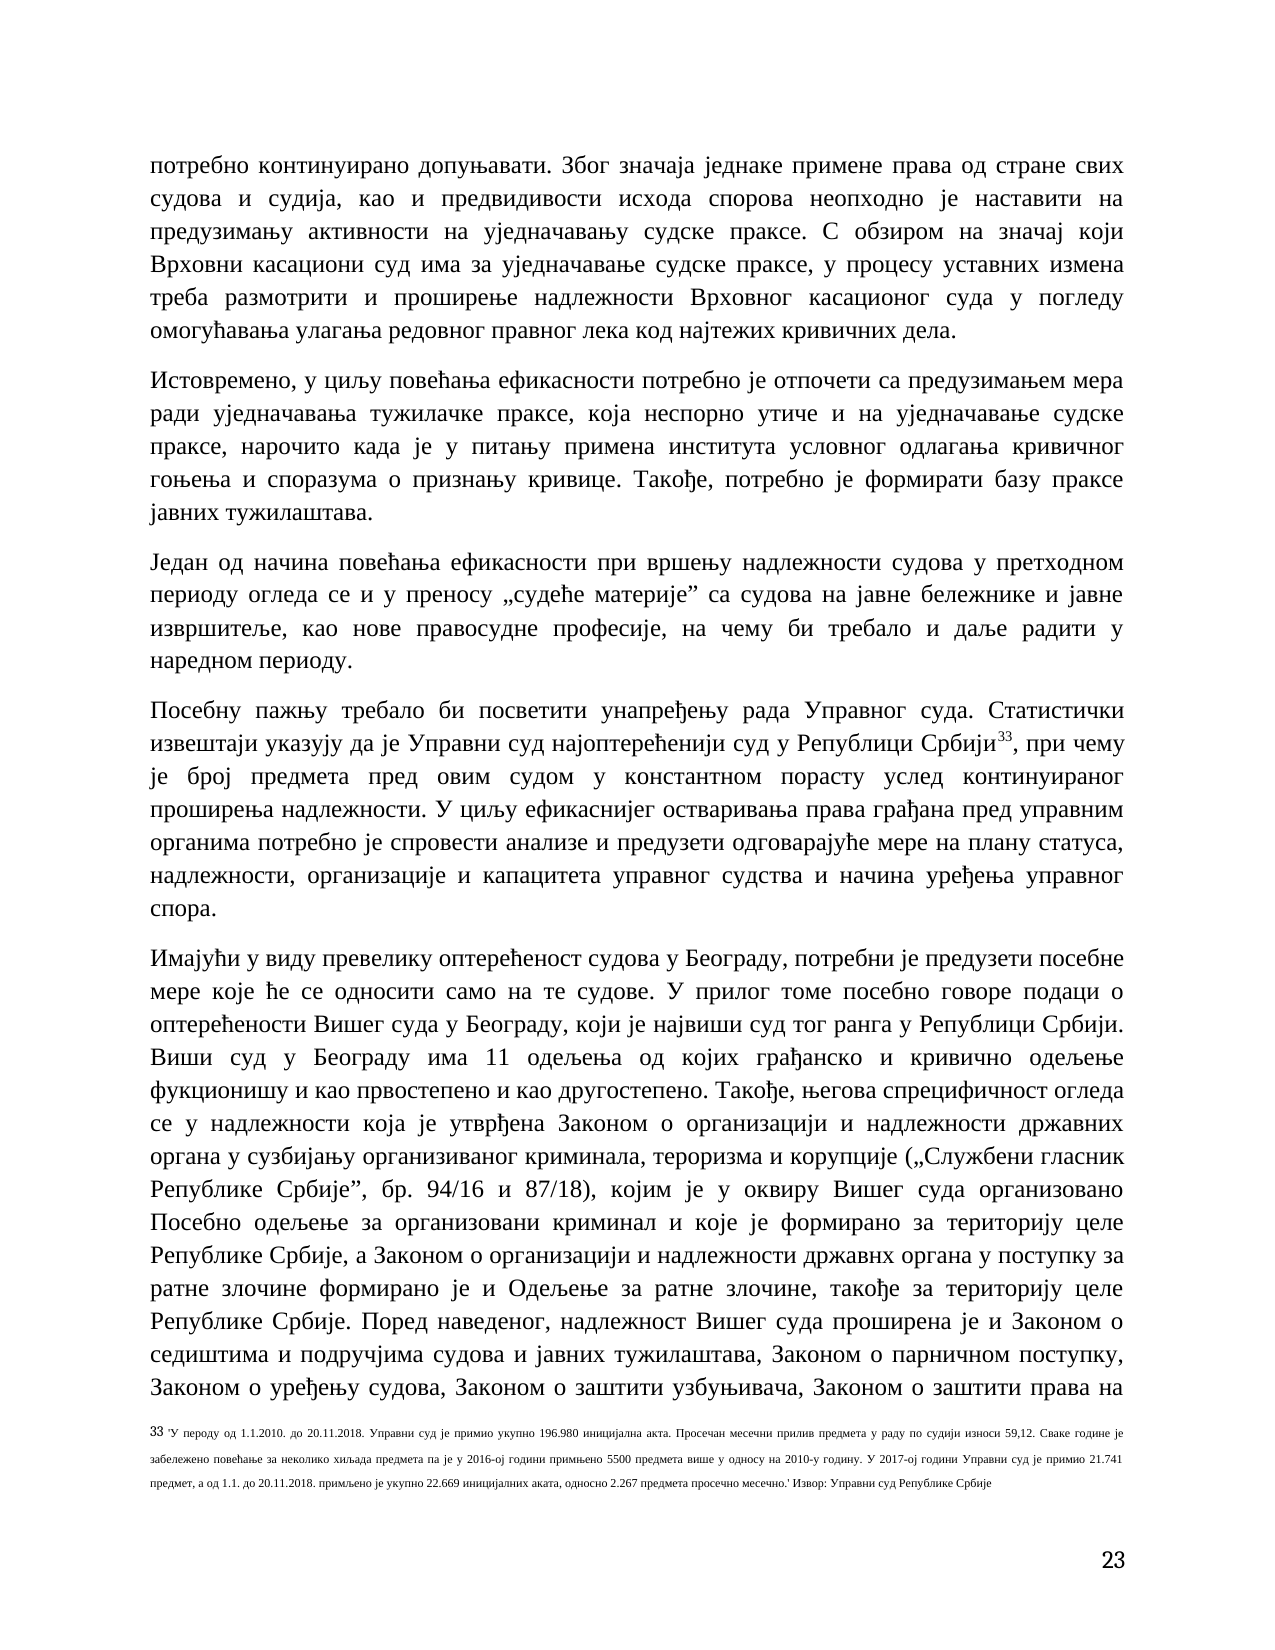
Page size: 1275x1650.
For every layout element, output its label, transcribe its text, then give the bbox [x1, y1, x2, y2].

text Посебну пажњу требало би посветити унапређењу рада Управног суда. Статистички извештаји указују да је Управни суд најоптерећенији суд у Републици Србији, при чему је број предмета пред овим судом у константном порасту услед континуираног проширења надлежности. У циљу ефикаснијег остваривања права грађана пред управним органима потребно је спровести анализе и предузети одговарајуће мере на плану статуса, надлежности, организације и капацитета управног судства и начина уређења управног спора. [150, 695, 1125, 922]
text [150, 943, 1125, 1401]
text Један од начина повећања ефикасности при вршењу надлежности судова у претходном периоду огледа се и у преносу „судеће материје” са судова на јавне бележнике и јавне извршитеље, као нове правосудне професије, на чему би требало и даље радити у наредном периоду. [150, 547, 1125, 674]
text Истовремено, у циљу повећања ефикасности потребно је отпочети са предузимањем мера ради уједначавања тужилачке праксе, која неспорно утиче и на уједначавање судске праксе, нарочито када је у питању примена института условног одлагања кривичног гоњења и споразума о признању кривице. Такође, потребно је формирати базу праксе јавних тужилаштава. [150, 365, 1125, 526]
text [150, 150, 1125, 344]
